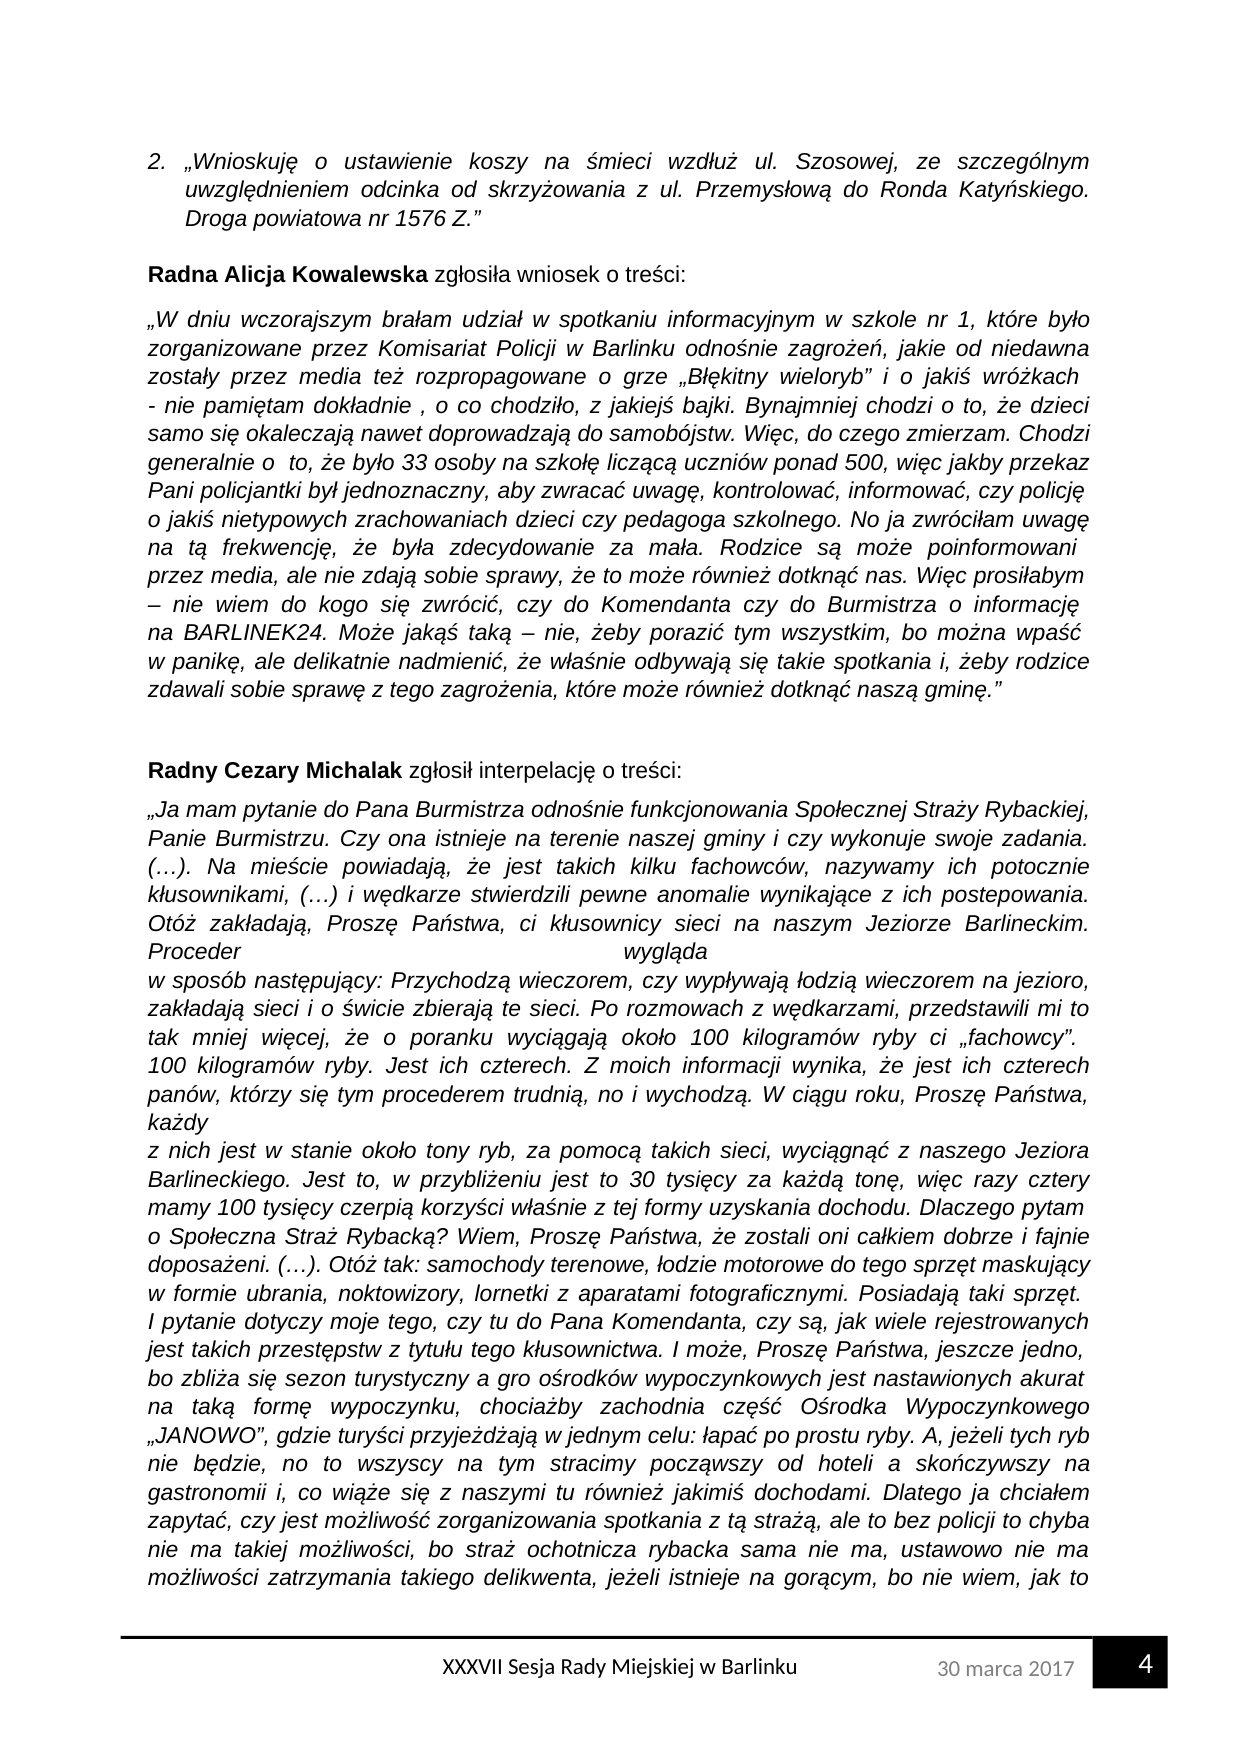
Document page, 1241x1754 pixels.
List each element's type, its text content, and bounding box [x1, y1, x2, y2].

text Radny Cezary Michalak zgłosił interpelację o treści: [148, 757, 1093, 784]
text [148, 796, 1093, 1590]
text Radna Alicja Kowalewska zgłosiła wniosek o treści: [148, 261, 1093, 288]
text „W dniu wczorajszym brałam udział w spotkaniu informacyjnym w szkole nr 1, które było zorganizowane przez Komisariat Policji w Barlinku odnośnie zagrożeń, jakie od niedawna zostały przez media też rozpropagowane o grze „Błękitny wieloryb” i o jakiś wróżkach - nie pamiętam dokładnie , o co chodziło, z jakiejś bajki. Bynajmniej chodzi o to, że dzieci samo się okaleczają nawet doprowadzają do samobójstw. Więc, do czego zmierzam. Chodzi generalnie o to, że było 33 osoby na szkołę liczącą uczniów ponad 500, więc jakby przekaz Pani policjantki był jednoznaczny, aby zwracać uwagę, kontrolować, informować, czy policję o jakiś nietypowych zrachowaniach dzieci czy pedagoga szkolnego. No ja zwróciłam uwagę na tą frekwencję, że była zdecydowanie za mała. Rodzice są może poinformowani przez media, ale nie zdają sobie sprawy, że to może również dotknąć nas. Więc prosiłabym – nie wiem do kogo się zwrócić, czy do Komendanta czy do Burmistrza o informację na BARLINEK24. Może jakąś taką – nie, żeby porazić tym wszystkim, bo można wpaść w panikę, ale delikatnie nadmienić, że właśnie odbywają się takie spotkania i, żeby rodzice zdawali sobie sprawę z tego zagrożenia, które może również dotknąć naszą gminę.” [148, 306, 1093, 702]
list „Wnioskuję o ustawienie koszy na śmieci wzdłuż ul. Szosowej, ze szczególnym uwzględnieniem odcinka od skrzyżowania z ul. Przemysłową do Ronda Katyńskiego. Droga powiatowa nr 1576 Z.” [148, 148, 1093, 231]
